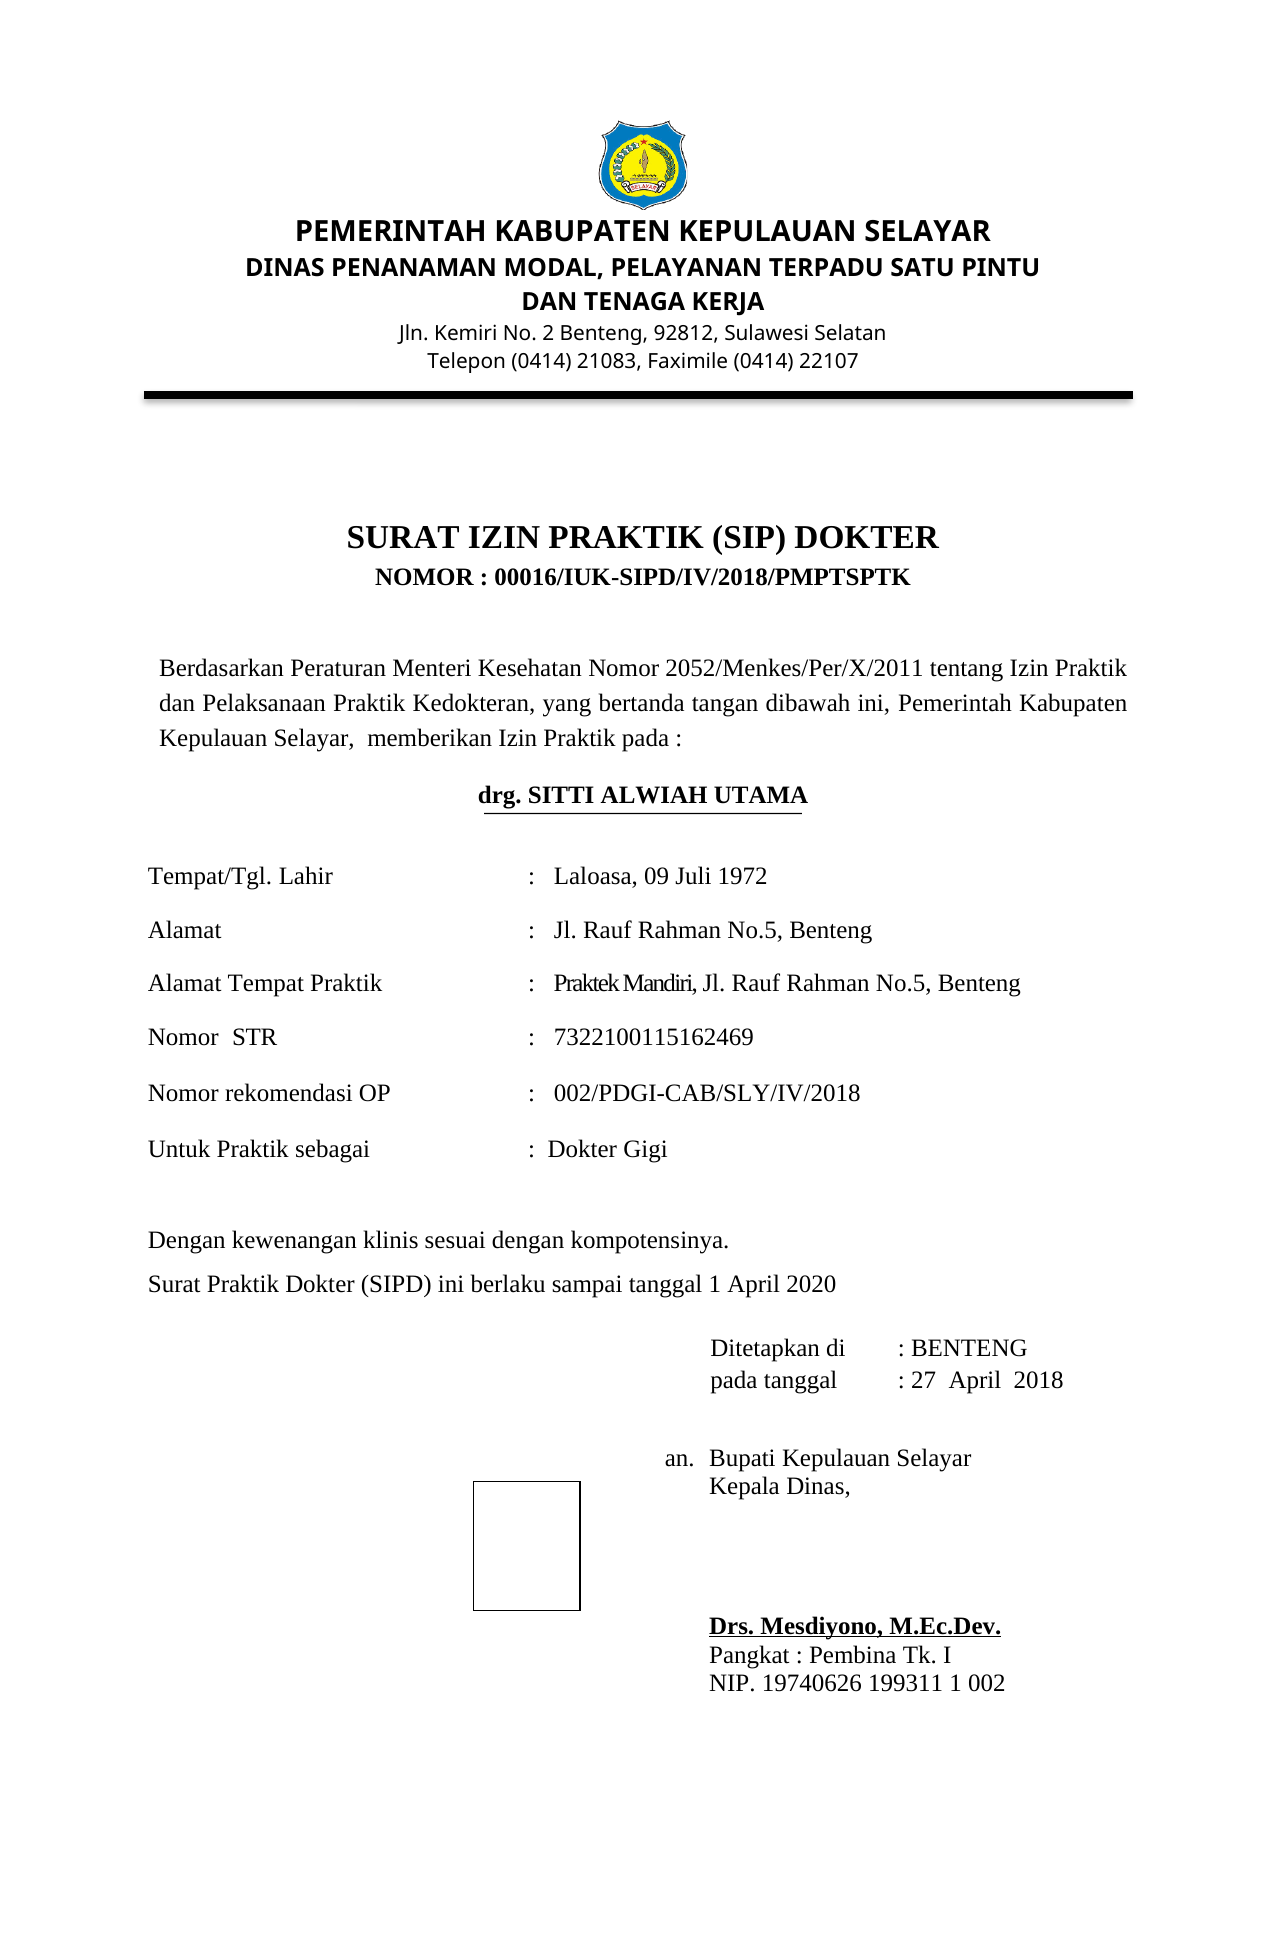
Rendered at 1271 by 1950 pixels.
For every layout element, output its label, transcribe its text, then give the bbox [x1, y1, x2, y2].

text Ditetapkan di : BENTENG [710, 1333, 1138, 1361]
text an. Bupati Kepulauan Selayar [148, 1443, 1138, 1471]
text pada tanggal : 27 April 2018 [710, 1366, 1138, 1394]
text NIP. 19740626 199311 1 002 [148, 1668, 1138, 1697]
text Alamat : Jl. Rauf Rahman No.5, Benteng [148, 915, 1138, 943]
text Nomor rekomendasi OP : 002/PDGI-CAB/SLY/IV/2018 [148, 1078, 1073, 1107]
text Dengan kewenangan klinis sesuai dengan kompotensinya. Surat Praktik Dokter (SIPD) ini berlaku sampai tanggal 1 April 2020 [148, 1226, 1001, 1297]
text Berdasarkan Peraturan Menteri Kesehatan Nomor 2052/Menkes/Per/X/2011 tentang Izin Praktik dan Pelaksanaan Praktik Kedokteran, yang bertanda tangan dibawah ini, Pemerintah Kabupaten Kepulauan Selayar, memberikan Izin Praktik pada : [159, 653, 1127, 752]
text Tempat/Tgl. Lahir : Laloasa, 09 Juli 1972 [148, 861, 1138, 889]
picture [598, 120, 688, 210]
text Pangkat : Pembina Tk. I [148, 1640, 1138, 1668]
text NOMOR : 00016/IUK-SIPD/IV/2018/PMPTSPTK [242, 562, 1043, 591]
text SURAT IZIN PRAKTIK (SIP) DOKTER [242, 518, 1043, 556]
text Nomor STR : 7322100115162469 [148, 1022, 1073, 1051]
text Untuk Praktik sebagai : Dokter Gigi [148, 1134, 1094, 1163]
text Kepala Dinas, [148, 1471, 1138, 1500]
text Drs. Mesdiyono, M.Ec.Dev. [148, 1611, 1138, 1640]
text Alamat Tempat Praktik : Praktek Mandiri, Jl. Rauf Rahman No.5, Benteng [148, 968, 1138, 997]
text drg. SITTI ALWIAH UTAMA [148, 780, 1138, 808]
